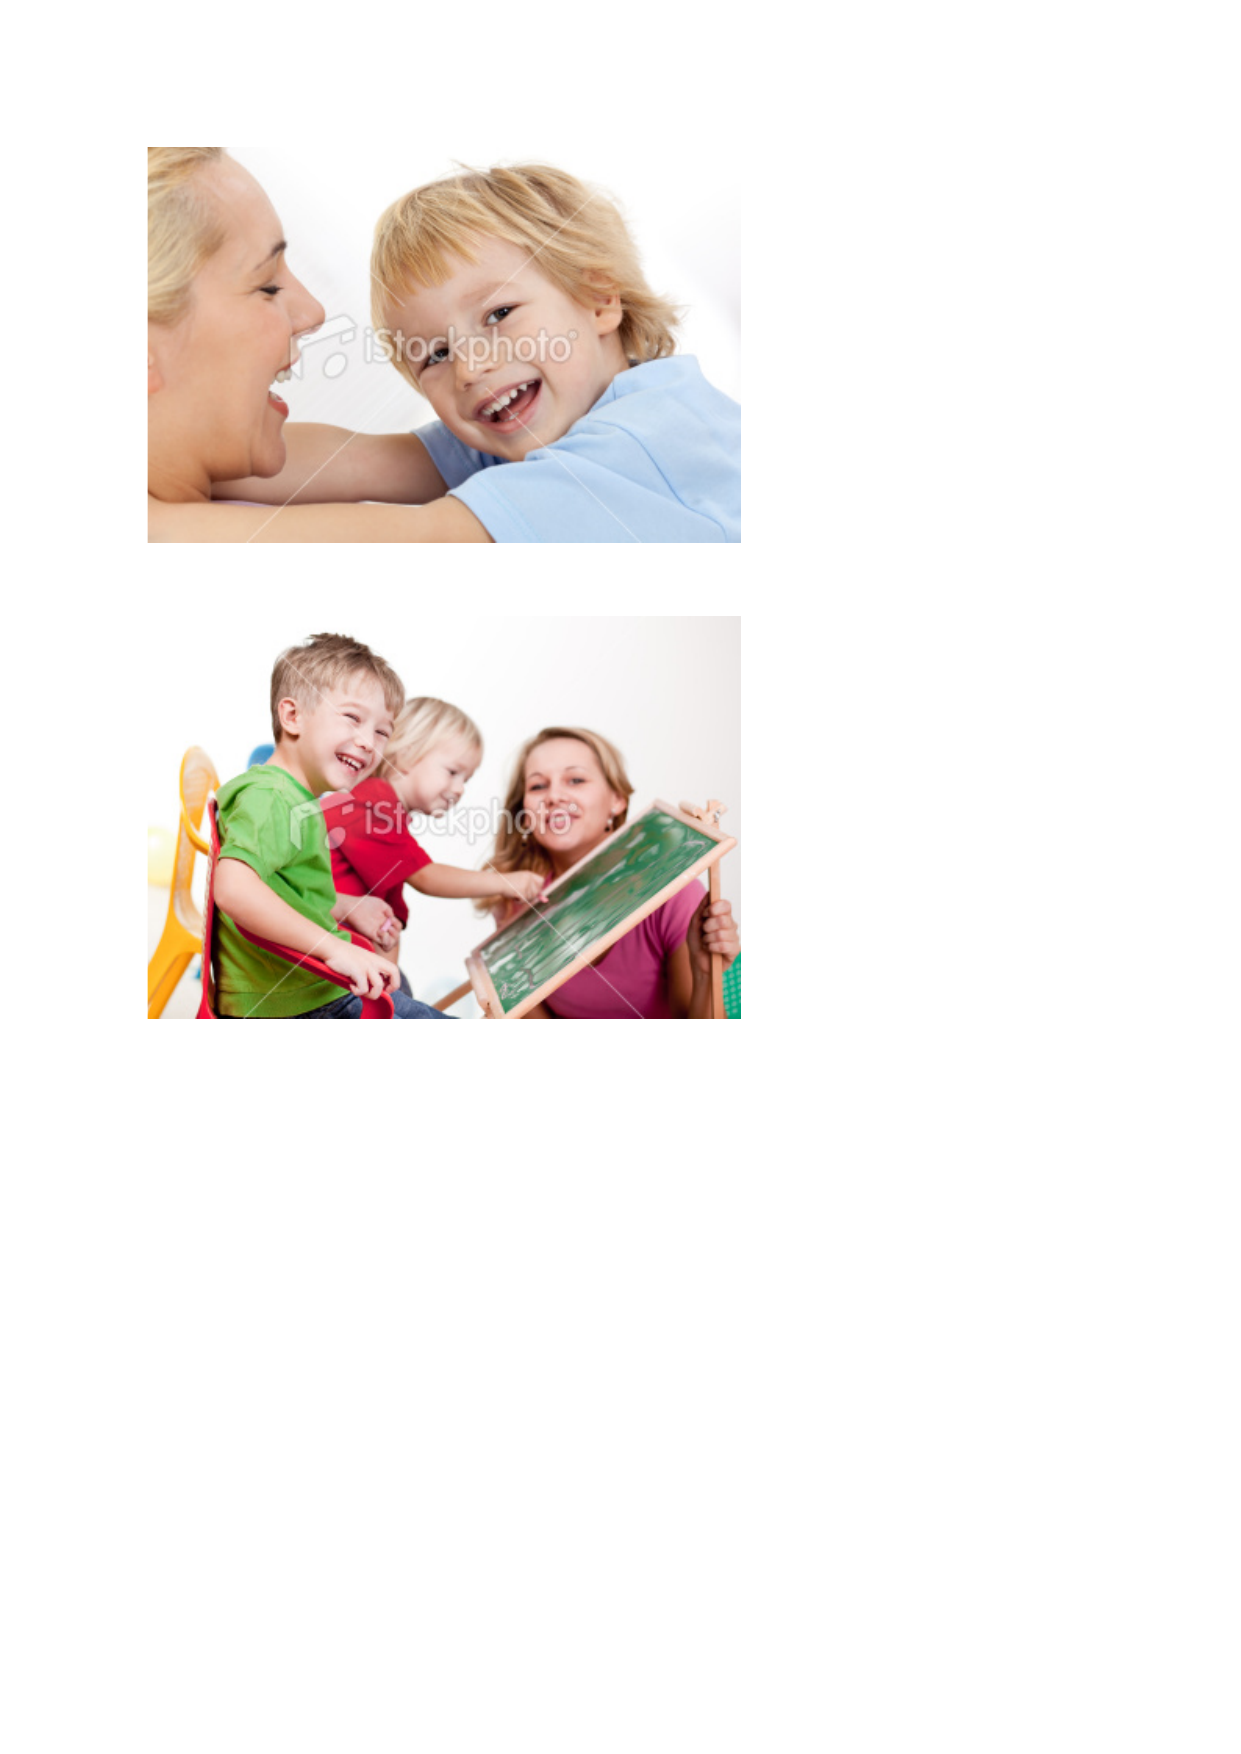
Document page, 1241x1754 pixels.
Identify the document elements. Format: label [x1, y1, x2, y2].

picture [147, 147, 741, 543]
picture [147, 616, 741, 1019]
